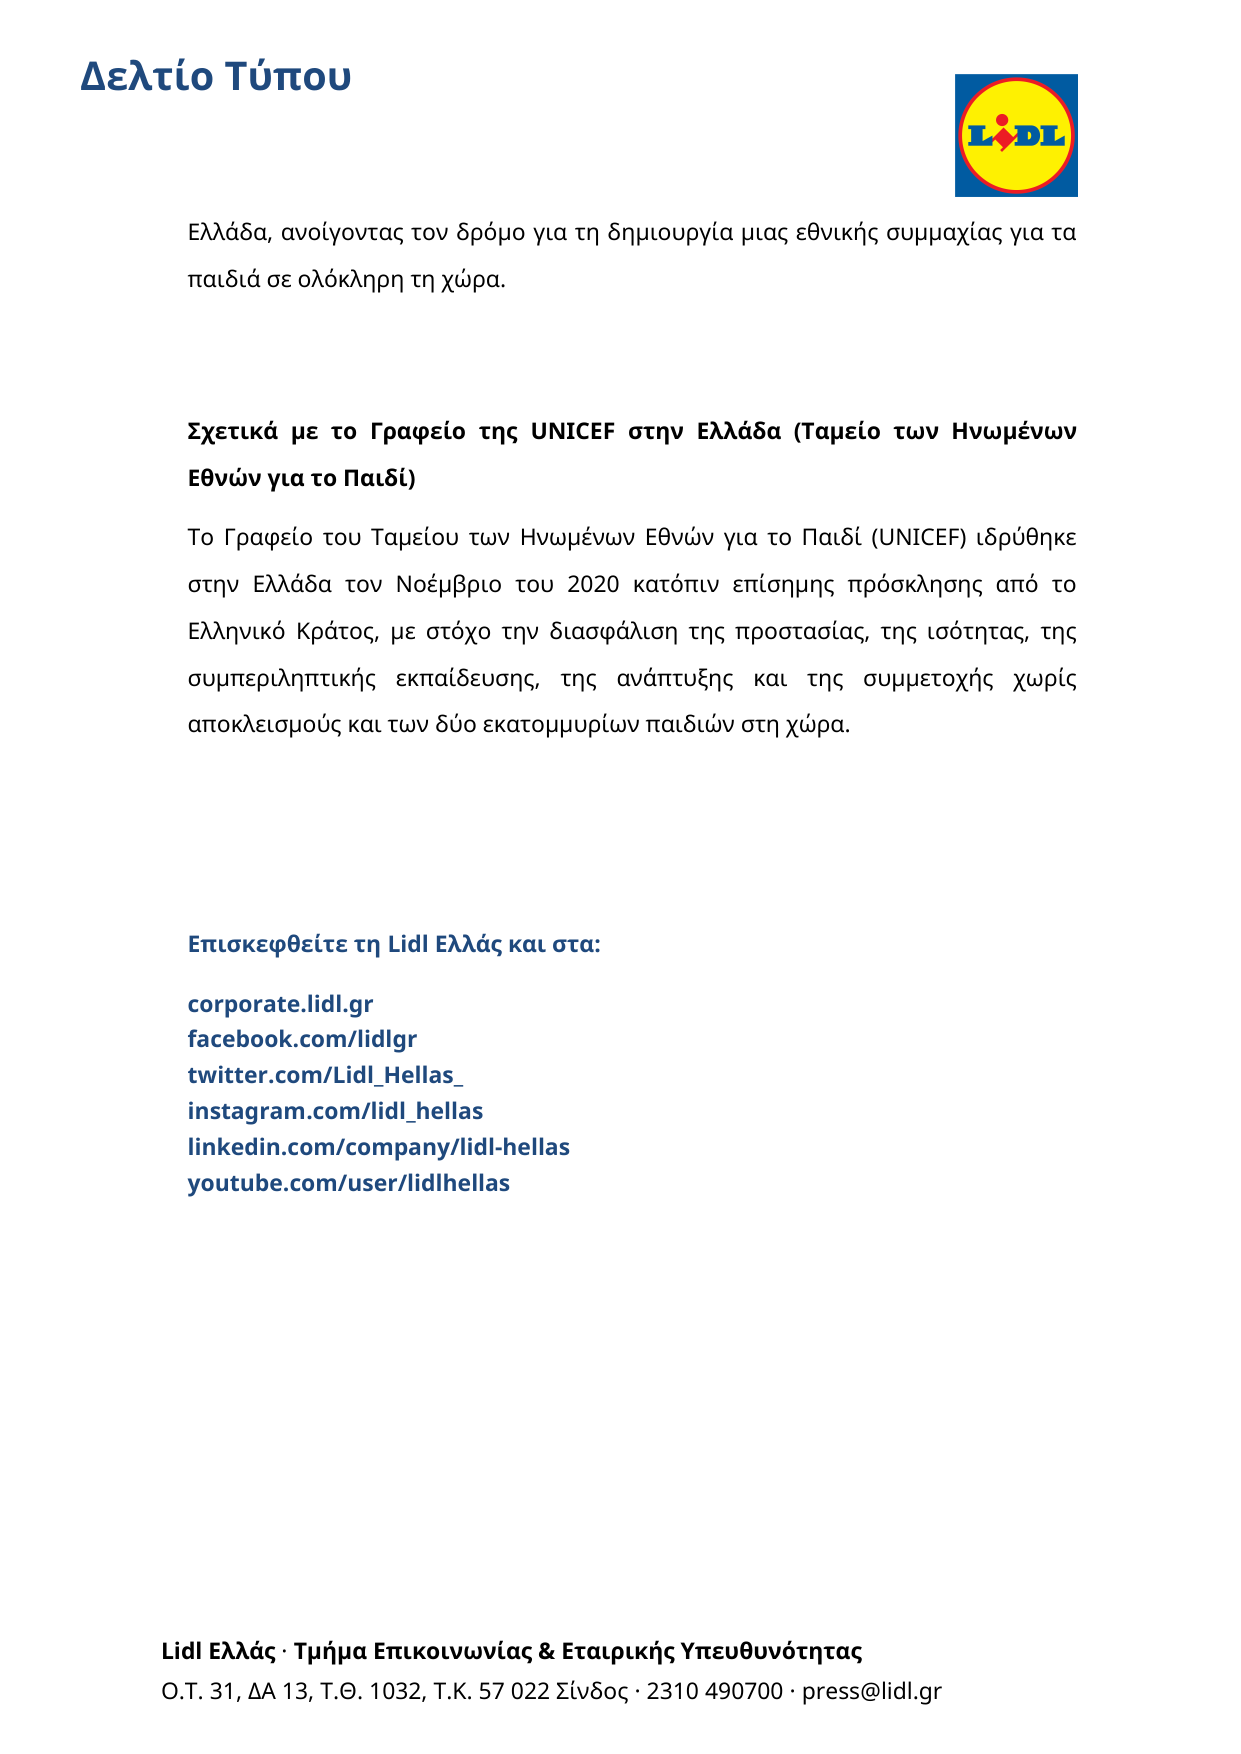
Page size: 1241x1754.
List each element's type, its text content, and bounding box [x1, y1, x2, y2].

text Σχετικά με το Γραφείο της UNICEF στην Ελλάδα (Ταμείο των Ηνωμένων Εθνών για το Παιδί) [187, 414, 1078, 493]
text twitter.com/Lidl_Hellas_ [187, 1059, 1078, 1091]
text corporate.lidl.gr [187, 987, 1078, 1019]
text Το Γραφείο του Ταμείου των Ηνωμένων Εθνών για το Παιδί (UNICEF) ιδρύθηκε στην Ελλάδα τον Νοέμβριο του 2020 κατόπιν επίσημης πρόσκλησης από το Ελληνικό Κράτος, με στόχο την διασφάλιση της προστασίας, της ισότητας, της συμπεριληπτικής εκπαίδευσης, της ανάπτυξης και της συμμετοχής χωρίς αποκλεισμούς και των δύο εκατομμυρίων παιδιών στη χώρα. [187, 521, 1078, 739]
text linkedin.com/company/lidl-hellas [187, 1131, 1078, 1162]
text instagram.com/lidl_hellas [187, 1095, 1078, 1127]
text facebook.com/lidlgr [187, 1023, 1078, 1055]
picture [954, 73, 1078, 198]
text Επισκεφθείτε τη Lidl Ελλάς και στα: [187, 928, 1078, 959]
text youtube.com/user/lidlhellas [187, 1167, 1078, 1198]
